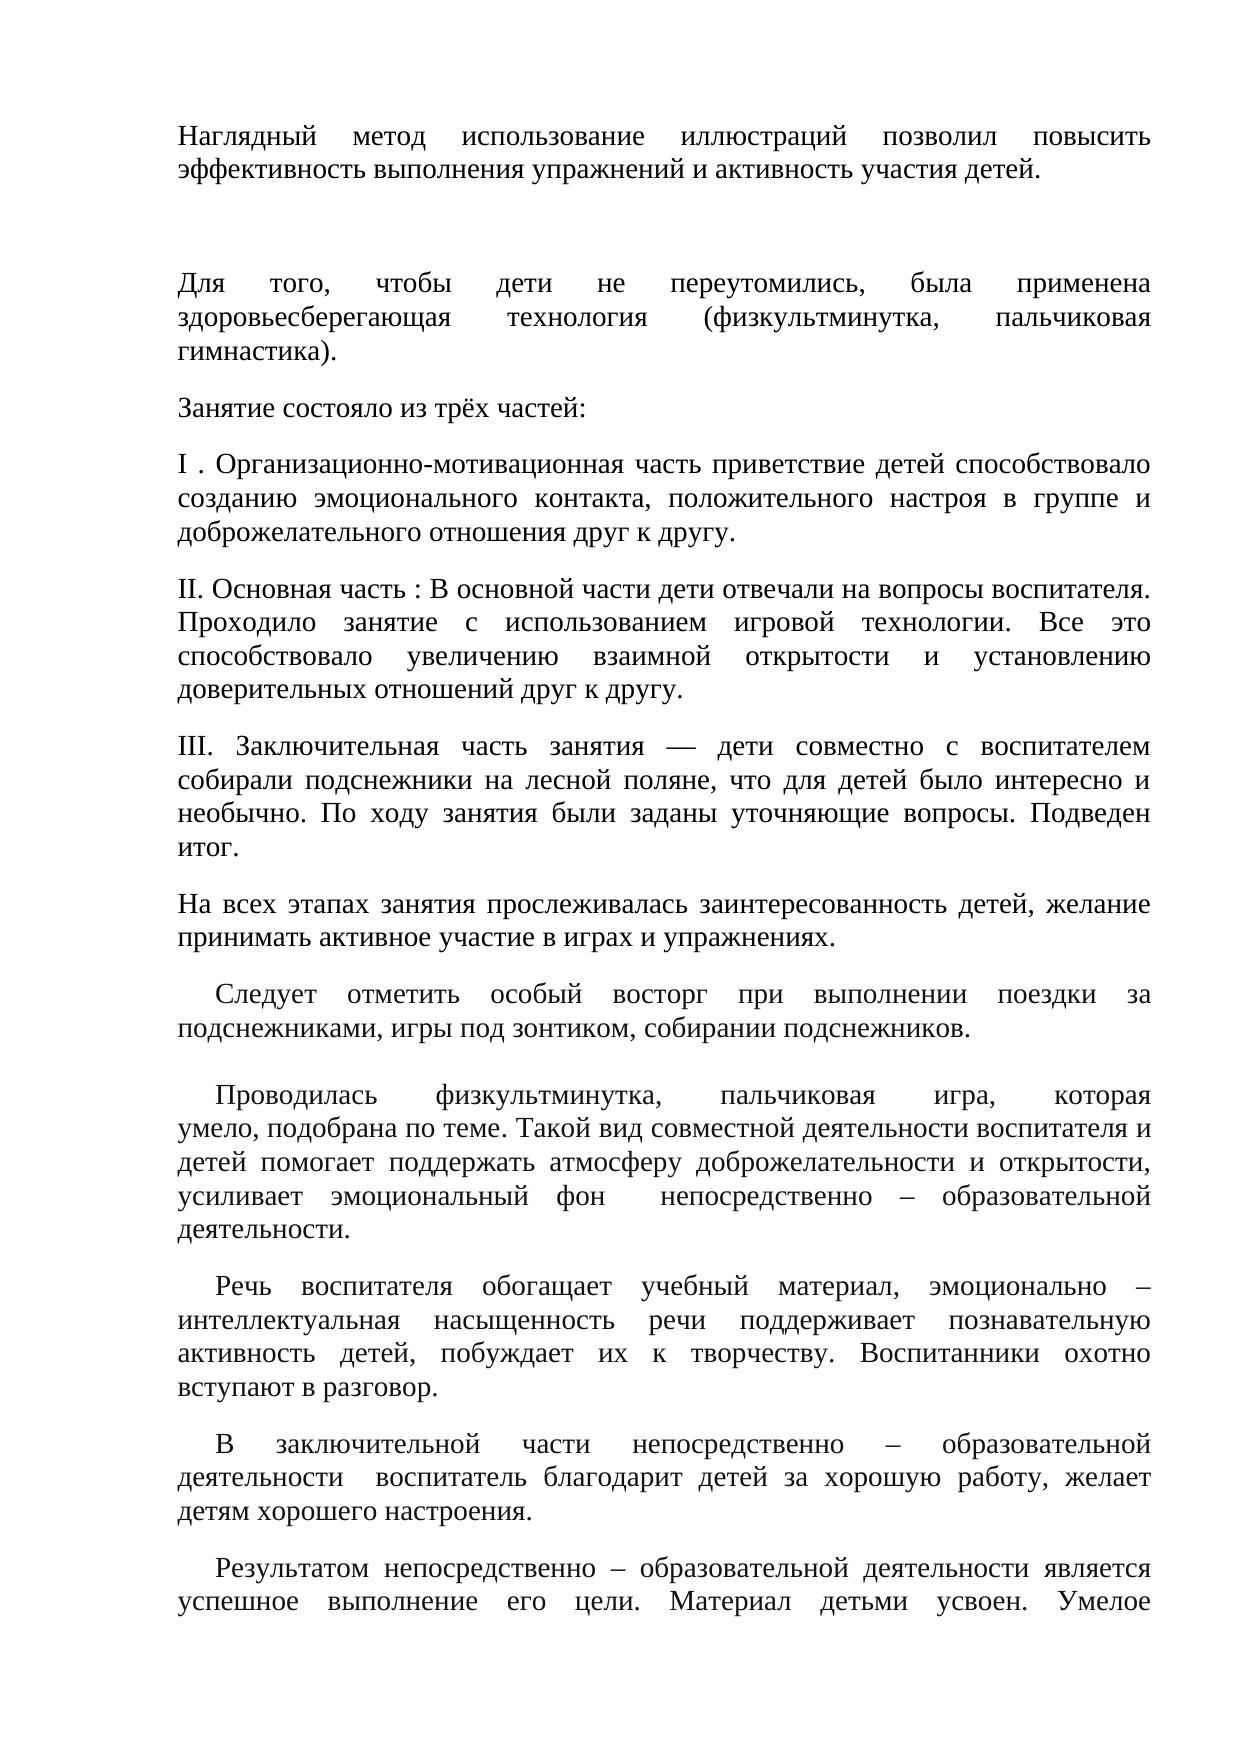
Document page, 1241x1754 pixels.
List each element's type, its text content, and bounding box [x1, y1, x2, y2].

text Проводилась физкультминутка, пальчиковая игра, которая умело, подобрана по теме. Такой вид совместной деятельности воспитателя и детей помогает поддержать атмосферу доброжелательности и открытости, усиливает эмоциональный фон непосредственно – образовательной деятельности. [177, 1077, 1152, 1245]
text III. Заключительная часть занятия — дети совместно с воспитателем собирали подснежники на лесной поляне, что для детей было интересно и необычно. По ходу занятия были заданы уточняющие вопросы. Подведен итог. [177, 728, 1152, 862]
text В заключительной части непосредственно – образовательной деятельности воспитатель благодарит детей за хорошую работу, желает детям хорошего настроения. [177, 1426, 1152, 1526]
text Занятие состояло из трёх частей: [177, 390, 1152, 423]
text II. Основная часть : В основной части дети отвечали на вопросы воспитателя. Проходило занятие с использованием игровой технологии. Все это способствовало увеличению взаимной открытости и установлению доверительных отношений друг к другу. [177, 571, 1152, 705]
text I . Организационно-мотивационная часть приветствие детей способствовало созданию эмоционального контакта, положительного настроя в группе и доброжелательного отношения друг к другу. [177, 447, 1152, 547]
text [177, 1550, 1152, 1617]
text Для того, чтобы дети не переутомились, была применена здоровьесберегающая технология (физкультминутка, пальчиковая гимнастика). [177, 266, 1152, 366]
text Речь воспитателя обогащает учебный материал, эмоционально – интеллектуальная насыщенность речи поддерживает познавательную активность детей, побуждает их к творчеству. Воспитанники охотно вступают в разговор. [177, 1268, 1152, 1402]
text Следует отметить особый восторг при выполнении поездки за подснежниками, игры под зонтиком, собирании подснежников. [177, 976, 1152, 1043]
text Наглядный метод использование иллюстраций позволил повысить эффективность выполнения упражнений и активность участия детей. [177, 118, 1152, 185]
text На всех этапах занятия прослеживалась заинтересованность детей, желание принимать активное участие в играх и упражнениях. [177, 886, 1152, 953]
